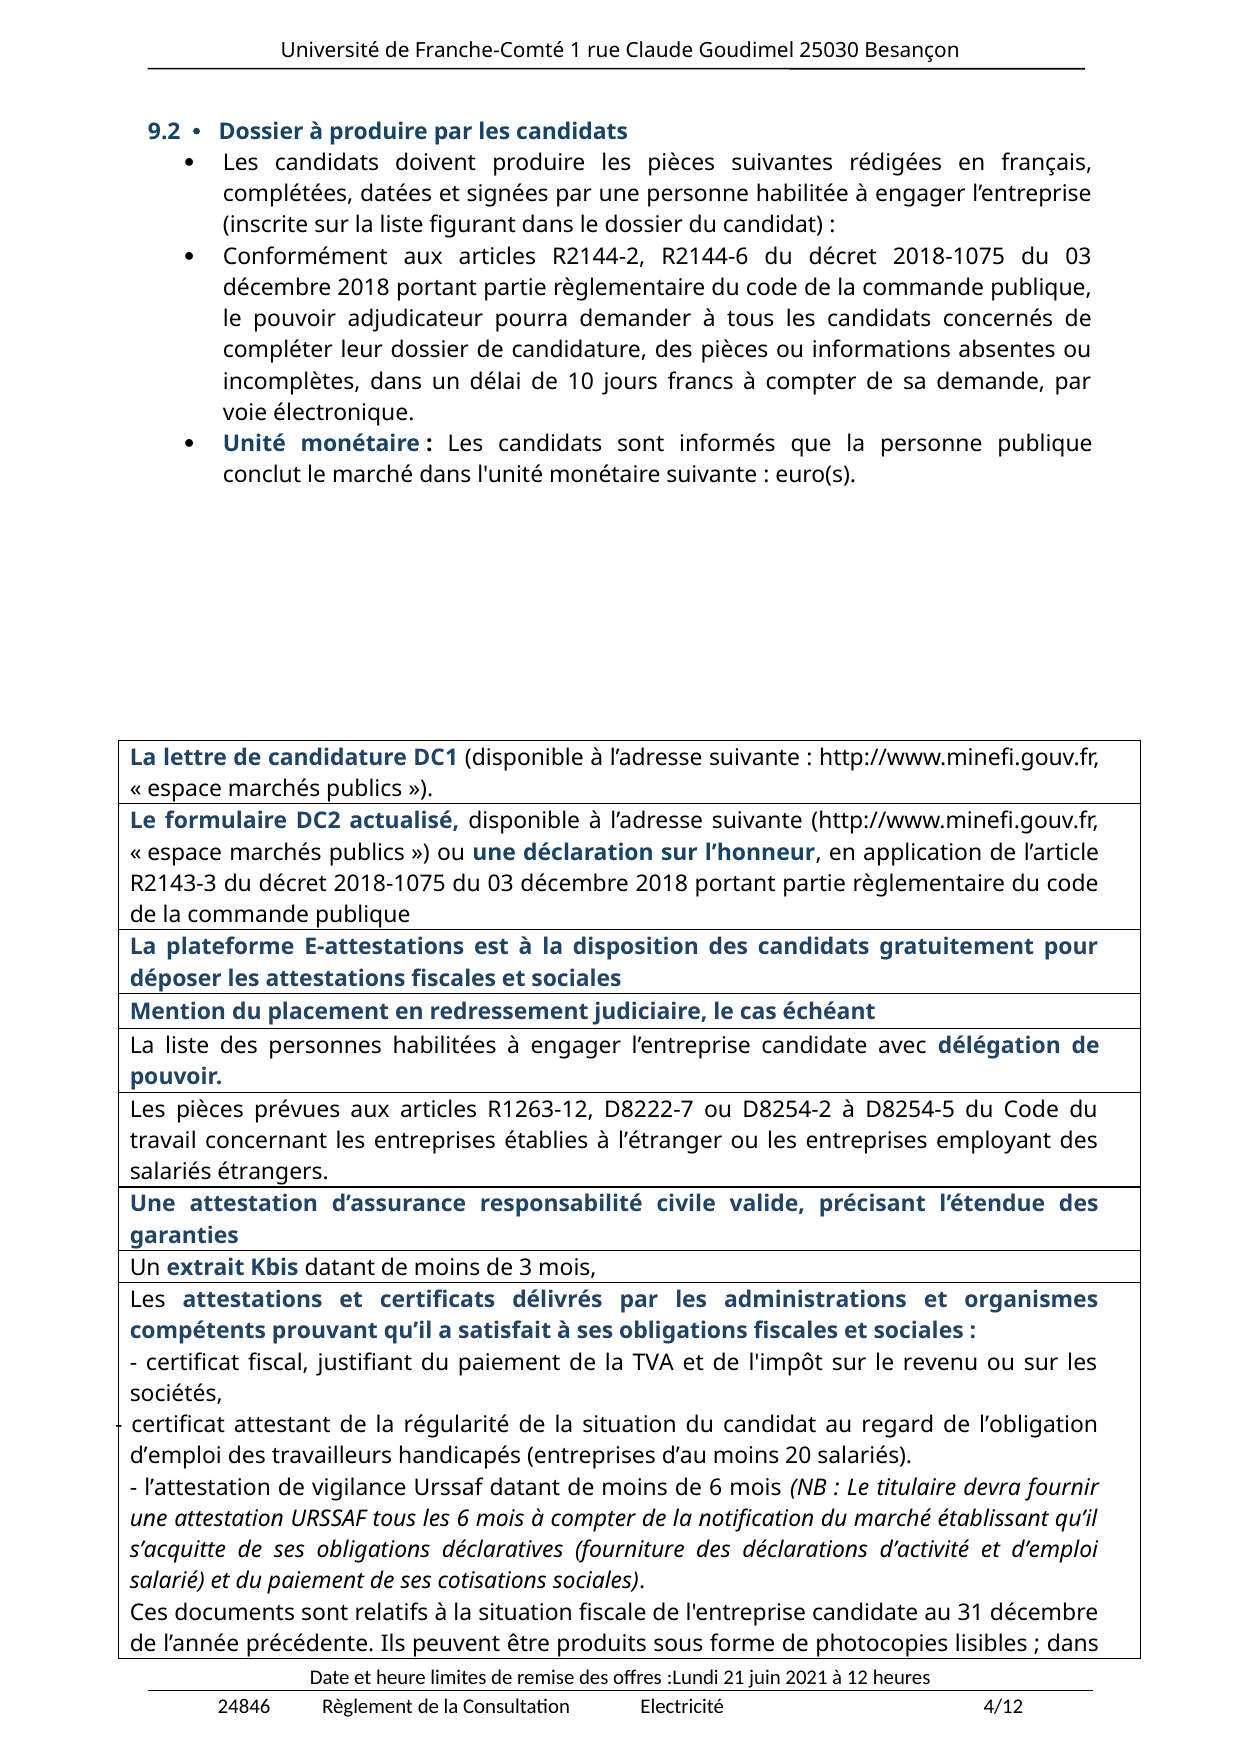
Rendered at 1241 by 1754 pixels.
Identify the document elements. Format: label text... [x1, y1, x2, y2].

table_cell Une attestation d’assurance responsabilité civile valide, précisant l’étendue des garanties [119, 1188, 1140, 1250]
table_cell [119, 1283, 1140, 1658]
table_cell Un extrait Kbis datant de moins de 3 mois, [119, 1251, 1140, 1282]
list Conformément aux articles R2144-2, R2144-6 du décret 2018-1075 du 03 décembre 2018 portant partie règlementaire du code de la commande publique, le pouvoir adjudicateur pourra demander à tous les candidats concernés de compléter leur dossier de candidature, des pièces ou informations absentes ou incomplètes, dans un délai de 10 jours francs à compter de sa demande, par voie électronique. [185, 240, 1093, 427]
table_header La lettre de candidature DC1 (disponible à l’adresse suivante : http://www.minefi.gouv.fr, « espace marchés publics »). [119, 741, 1140, 803]
text 9.2 Dossier à produire par les candidats [148, 115, 1063, 146]
table_cell Le formulaire DC2 actualisé, disponible à l’adresse suivante (http://www.minefi.gouv.fr, « espace marchés publics ») ou une déclaration sur l’honneur, en application de l’article R2143-3 du décret 2018-1075 du 03 décembre 2018 portant partie règlementaire du code de la commande publique [119, 804, 1140, 929]
table_cell La liste des personnes habilitées à engager l’entreprise candidate avec délégation de pouvoir. [119, 1029, 1140, 1092]
list Unité monétaire : Les candidats sont informés que la personne publique conclut le marché dans l'unité monétaire suivante : euro(s). [185, 427, 1093, 490]
list Les candidats doivent produire les pièces suivantes rédigées en français, complétées, datées et signées par une personne habilitée à engager l’entreprise (inscrite sur la liste figurant dans le dossier du candidat) : [185, 146, 1093, 240]
table_cell La plateforme E-attestations est à la disposition des candidats gratuitement pour déposer les attestations fiscales et sociales [119, 930, 1140, 993]
table_cell Mention du placement en redressement judiciaire, le cas échéant [119, 994, 1140, 1028]
table_cell Les pièces prévues aux articles R1263-12, D8222-7 ou D8254-2 à D8254-5 du Code du travail concernant les entreprises établies à l’étranger ou les entreprises employant des salariés étrangers. [119, 1093, 1140, 1186]
